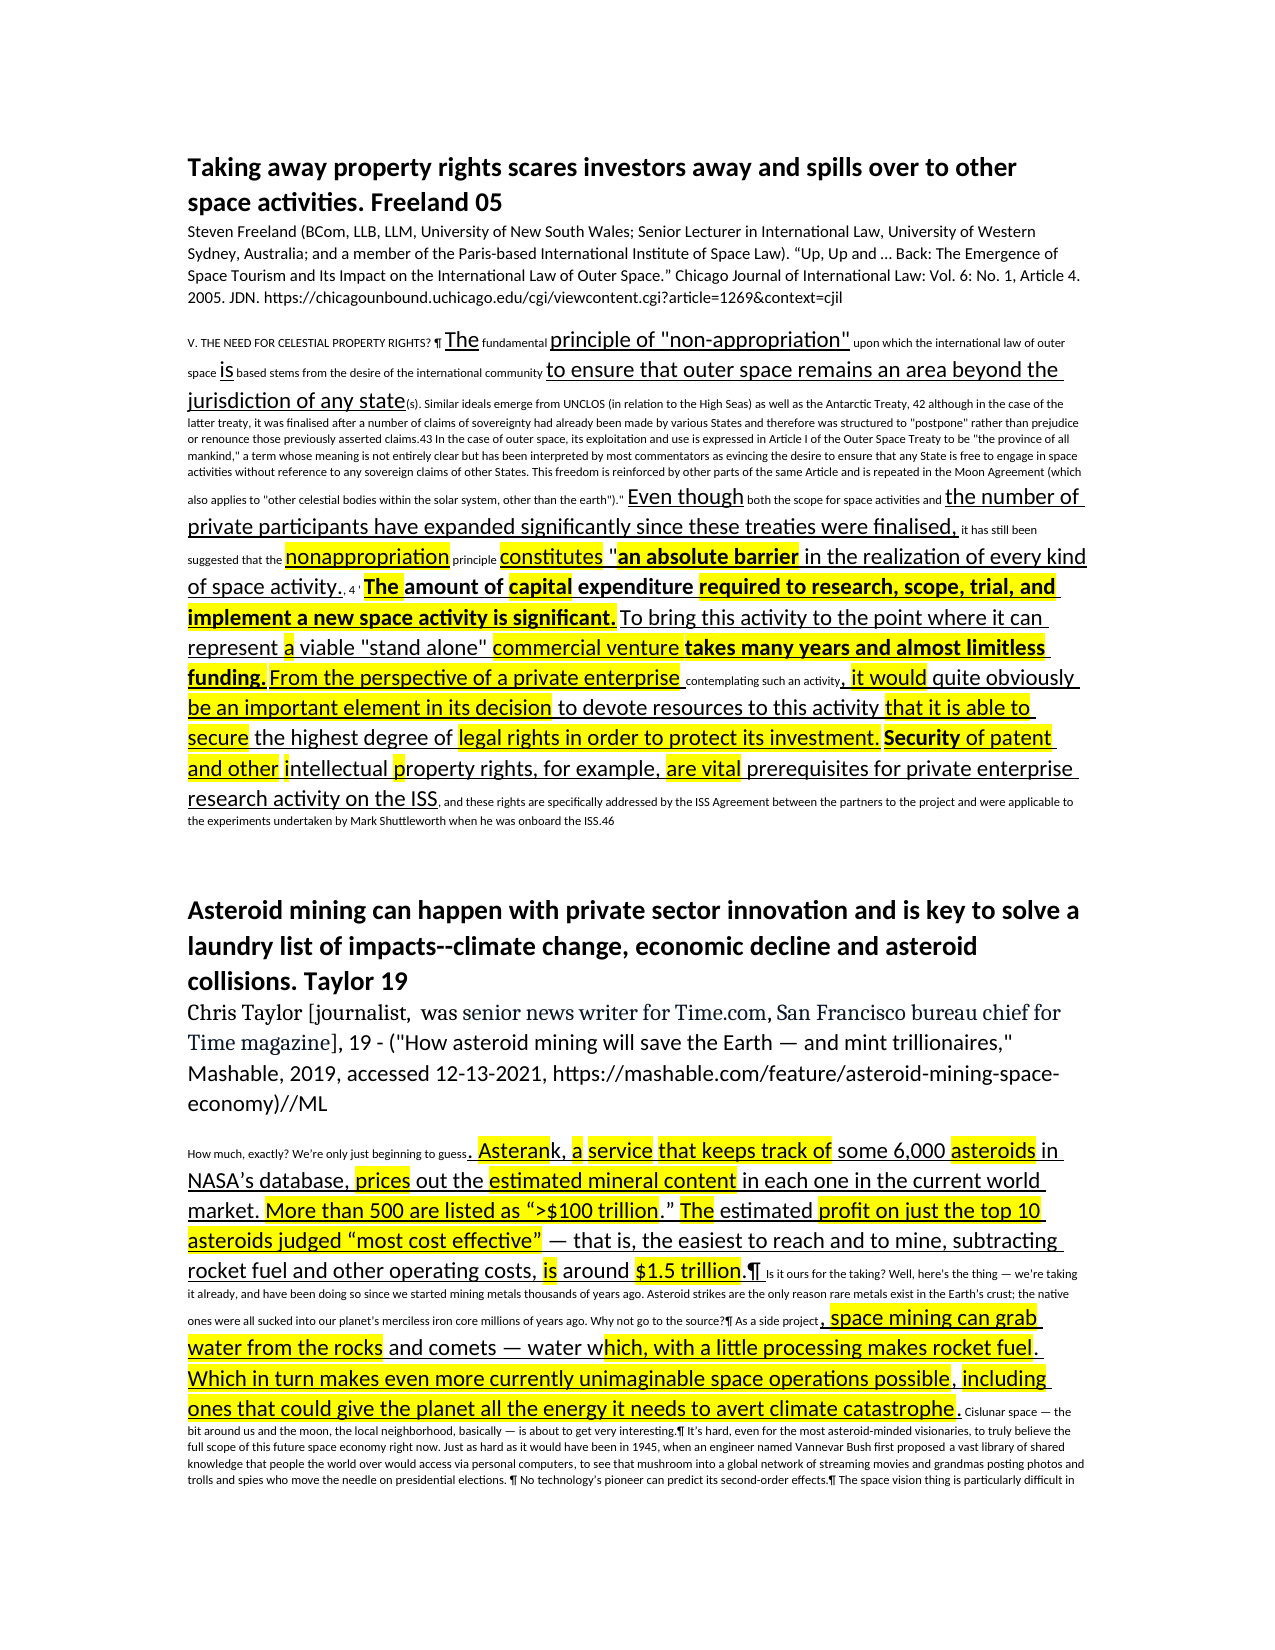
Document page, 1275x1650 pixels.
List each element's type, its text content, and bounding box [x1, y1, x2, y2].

subtitle Asteroid mining can happen with private sector innovation and is key to solve a laundry list of impacts--climate change, economic decline and asteroid collisions. Taylor 19 [187, 893, 1087, 997]
text V. THE NEED FOR CELESTIAL PROPERTY RIGHTS? ¶ The fundamental principle of "non-appropriation" upon which the international law of outer space is based stems from the desire of the international community to ensure that outer space remains an area beyond the jurisdiction of any state(s). Similar ideals emerge from UNCLOS (in relation to the High Seas) as well as the Antarctic Treaty, 42 although in the case of the latter treaty, it was finalised after a number of claims of sovereignty had already been made by various States and therefore was structured to "postpone" rather than prejudice or renounce those previously asserted claims.43 In the case of outer space, its exploitation and use is expressed in Article I of the Outer Space Treaty to be "the province of all mankind," a term whose meaning is not entirely clear but has been interpreted by most commentators as evincing the desire to ensure that any State is free to engage in space activities without reference to any sovereign claims of other States. This freedom is reinforced by other parts of the same Article and is repeated in the Moon Agreement (which also applies to "other celestial bodies within the solar system, other than the earth")." Even though both the scope for space activities and the number of private participants have expanded significantly since these treaties were finalised, it has still been suggested that the nonappropriation principle constitutes "an absolute barrier in the realization of every kind of space activity., 4 ' The amount of capital expenditure required to research, scope, trial, and implement a new space activity is significant. To bring this activity to the point where it can represent a viable "stand alone" commercial venture takes many years and almost limitless funding. From the perspective of a private enterprise contemplating such an activity, it would quite obviously be an important element in its decision to devote resources to this activity that it is able to secure the highest degree of legal rights in order to protect its investment. Security of patent and other intellectual property rights, for example, are vital prerequisites for private enterprise research activity on the ISS, and these rights are specifically addressed by the ISS Agreement between the partners to the project and were applicable to the experiments undertaken by Mark Shuttleworth when he was onboard the ISS.46 [187, 325, 1087, 828]
text Steven Freeland (BCom, LLB, LLM, University of New South Wales; Senior Lecturer in International Law, University of Western Sydney, Australia; and a member of the Paris-based International Institute of Space Law). “Up, Up and … Back: The Emergence of Space Tourism and Its Impact on the International Law of Outer Space.” Chicago Journal of International Law: Vol. 6: No. 1, Article 4. 2005. JDN. https://chicagounbound.uchicago.edu/cgi/viewcontent.cgi?article=1269&context=cjil [187, 221, 1087, 307]
subtitle Taking away property rights scares investors away and spills over to other space activities. Freeland 05 [187, 150, 1087, 219]
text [187, 1136, 1087, 1488]
text Chris Taylor [journalist, was senior news writer for Time.com, San Francisco bureau chief for Time magazine], 19 - ("How asteroid mining will save the Earth — and mint trillionaires," Mashable, 2019, accessed 12-13-2021, https://mashable.com/feature/asteroid-mining-space-economy)//ML [187, 1000, 1087, 1117]
